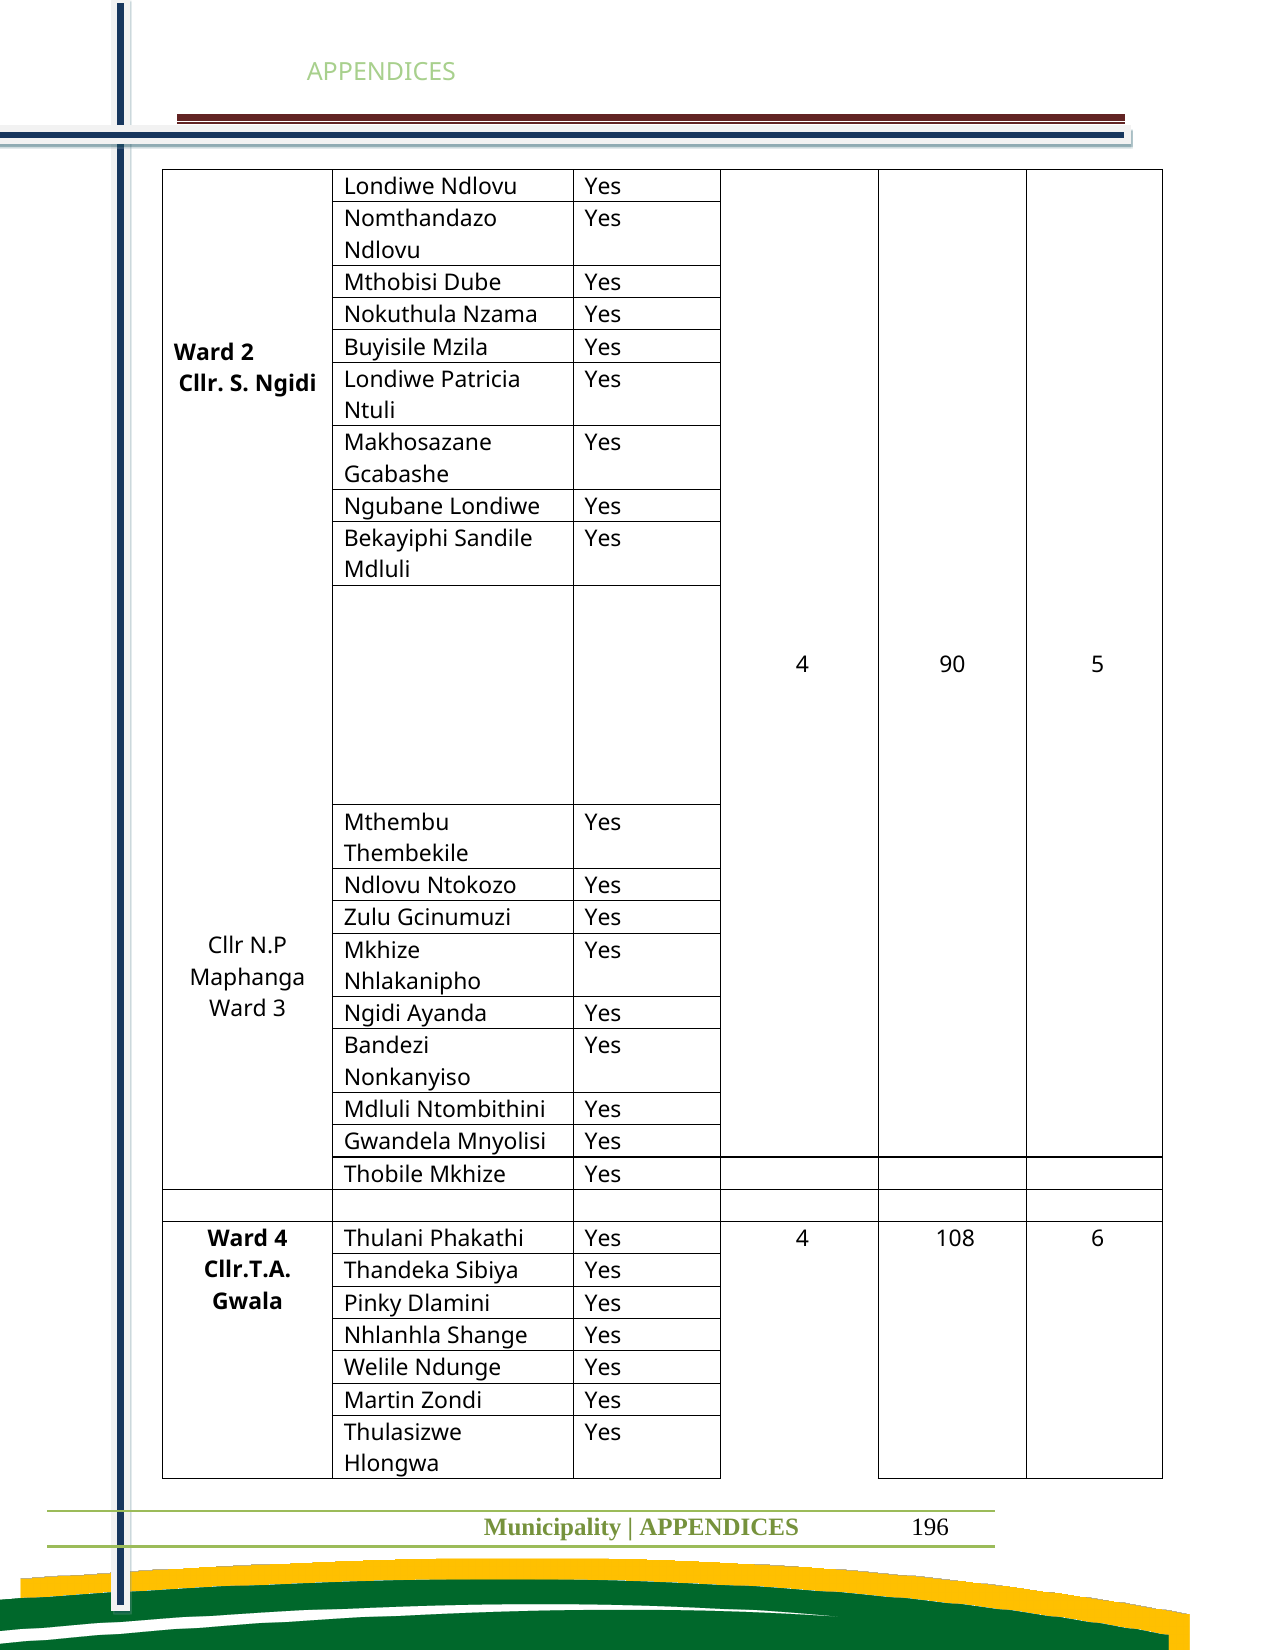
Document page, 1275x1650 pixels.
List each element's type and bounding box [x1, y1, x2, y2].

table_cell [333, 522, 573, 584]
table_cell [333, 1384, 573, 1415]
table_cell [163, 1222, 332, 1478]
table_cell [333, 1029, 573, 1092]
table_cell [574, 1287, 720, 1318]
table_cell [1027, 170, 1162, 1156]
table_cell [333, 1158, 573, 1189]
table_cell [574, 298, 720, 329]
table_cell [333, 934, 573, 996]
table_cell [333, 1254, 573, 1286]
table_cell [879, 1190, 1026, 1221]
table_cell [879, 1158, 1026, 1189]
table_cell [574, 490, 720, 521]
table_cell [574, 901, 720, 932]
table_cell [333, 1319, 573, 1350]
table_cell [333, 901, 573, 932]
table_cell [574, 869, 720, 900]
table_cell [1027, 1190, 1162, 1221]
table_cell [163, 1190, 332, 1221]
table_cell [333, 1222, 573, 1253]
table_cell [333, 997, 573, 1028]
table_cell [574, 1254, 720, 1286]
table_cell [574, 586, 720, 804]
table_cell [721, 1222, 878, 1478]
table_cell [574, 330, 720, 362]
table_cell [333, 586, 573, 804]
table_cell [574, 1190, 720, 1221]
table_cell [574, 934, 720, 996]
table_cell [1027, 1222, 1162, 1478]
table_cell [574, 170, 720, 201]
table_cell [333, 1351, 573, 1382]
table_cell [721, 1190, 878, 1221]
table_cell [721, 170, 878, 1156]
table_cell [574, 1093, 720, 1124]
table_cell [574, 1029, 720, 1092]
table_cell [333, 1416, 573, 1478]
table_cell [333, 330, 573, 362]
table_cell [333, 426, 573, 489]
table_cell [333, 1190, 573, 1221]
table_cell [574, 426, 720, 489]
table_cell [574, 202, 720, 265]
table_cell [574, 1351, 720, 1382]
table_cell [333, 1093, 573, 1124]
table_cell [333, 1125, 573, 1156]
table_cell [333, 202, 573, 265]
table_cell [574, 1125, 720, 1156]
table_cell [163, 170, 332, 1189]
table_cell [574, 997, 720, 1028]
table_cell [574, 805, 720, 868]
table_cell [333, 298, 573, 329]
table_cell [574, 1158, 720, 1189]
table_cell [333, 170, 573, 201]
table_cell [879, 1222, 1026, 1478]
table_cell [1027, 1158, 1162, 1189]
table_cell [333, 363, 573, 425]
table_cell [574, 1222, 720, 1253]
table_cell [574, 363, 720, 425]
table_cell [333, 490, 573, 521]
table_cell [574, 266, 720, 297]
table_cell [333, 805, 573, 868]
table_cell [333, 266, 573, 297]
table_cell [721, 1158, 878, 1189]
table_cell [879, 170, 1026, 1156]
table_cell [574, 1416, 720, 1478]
picture [0, 1579, 1169, 1650]
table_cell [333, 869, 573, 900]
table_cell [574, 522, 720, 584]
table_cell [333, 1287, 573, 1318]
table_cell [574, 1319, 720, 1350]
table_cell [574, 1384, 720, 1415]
